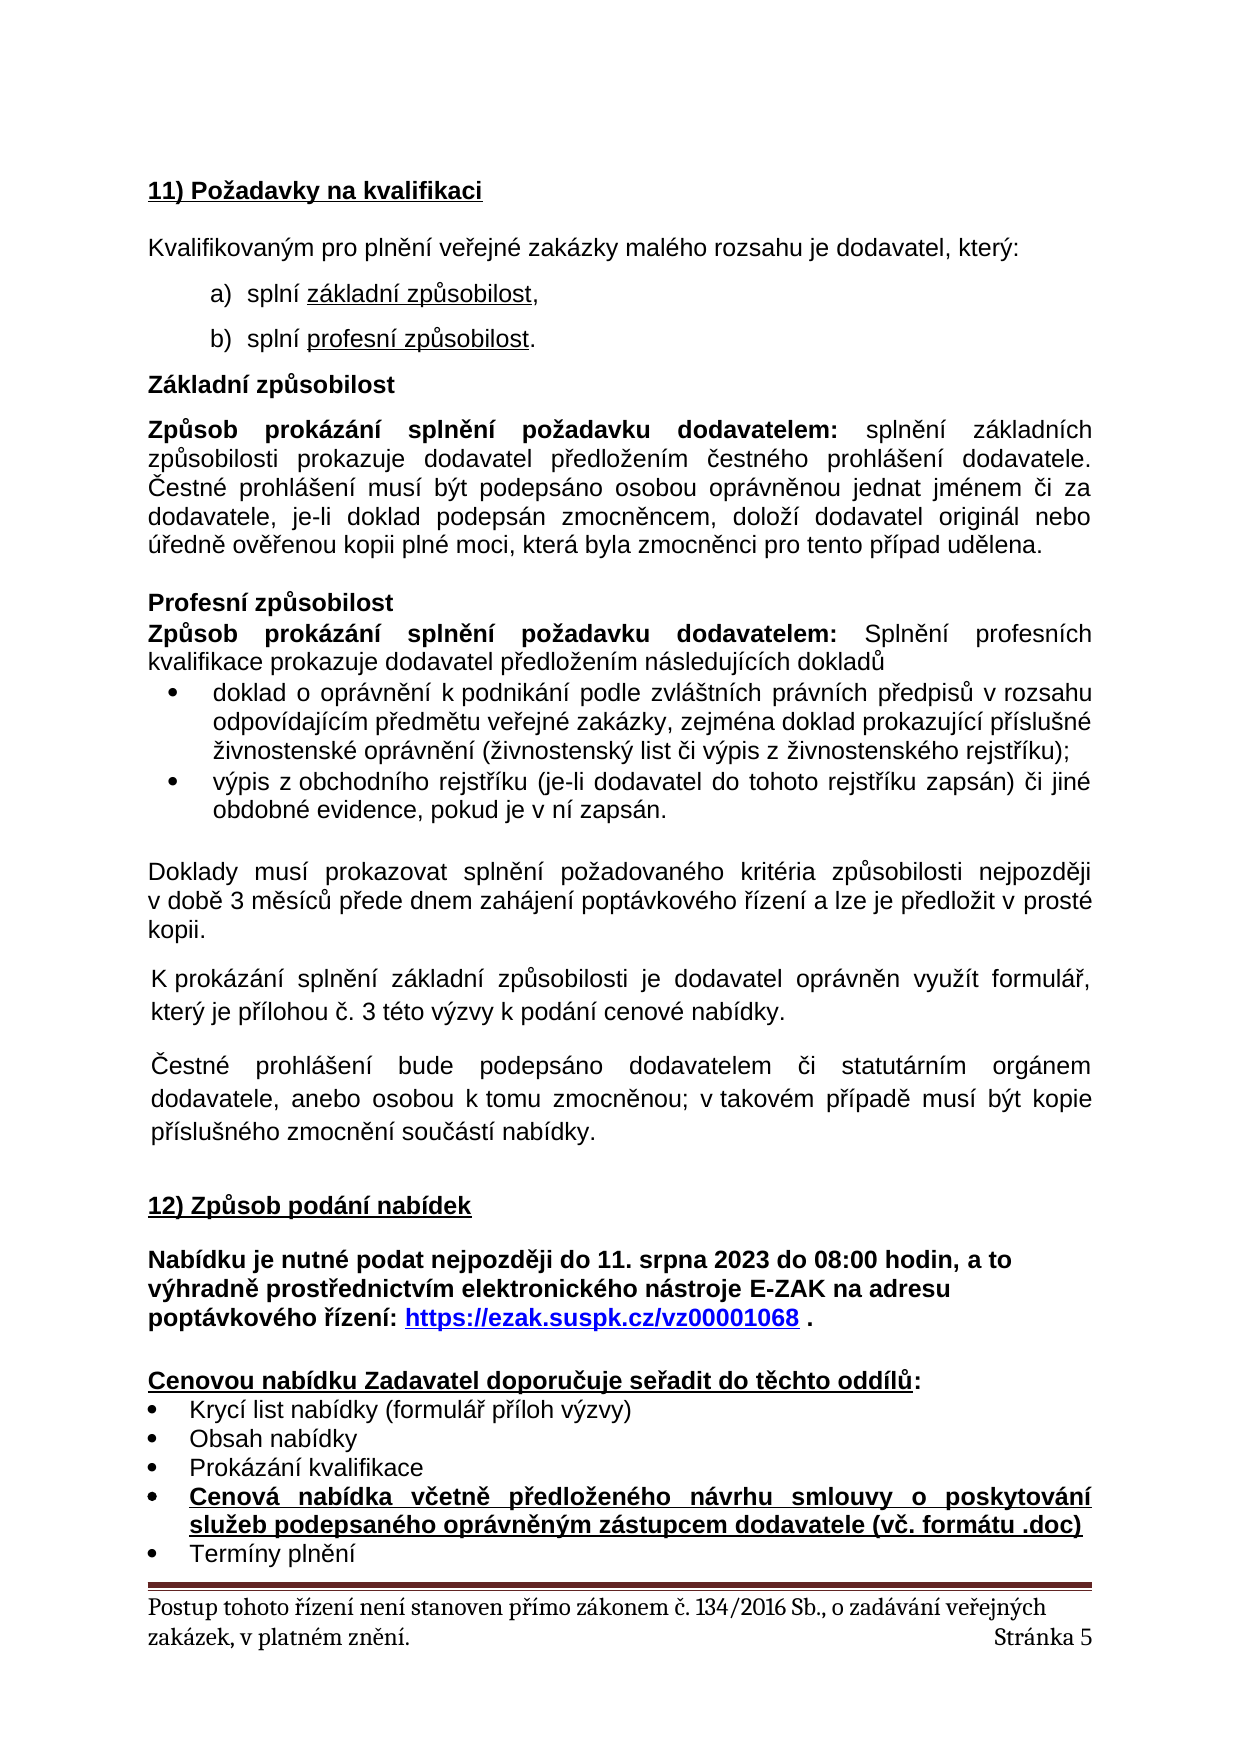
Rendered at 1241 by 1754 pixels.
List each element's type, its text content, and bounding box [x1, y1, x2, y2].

subtitle Nabídku je nutné podat nejpozději do 11. srpna 2023 do 08:00 hodin, a to výhradně prostřednictvím elektronického nástroje E-ZAK na adresu poptávkového řízení: https://ezak.suspk.cz/vz00001068 . [148, 1245, 1092, 1331]
list doklad o oprávnění k podnikání podle zvláštních právních předpisů v rozsahu odpovídajícím předmětu veřejné zakázky, zejména doklad prokazující příslušné živnostenské oprávnění (živnostenský list či výpis z živnostenského rejstříku); [168, 678, 1092, 764]
list Prokázání kvalifikace [148, 1453, 1092, 1482]
text 12) Způsob podání nabídek [148, 1191, 1092, 1220]
list splní profesní způsobilost. [210, 324, 1092, 353]
list Krycí list nabídky (formulář příloh výzvy) [148, 1395, 1092, 1424]
text Doklady musí prokazovat splnění požadovaného kritéria způsobilosti nejpozději v době 3 měsíců přede dnem zahájení poptávkového řízení a lze je předložit v prosté kopii. [148, 857, 1092, 943]
list splní základní způsobilost, [210, 279, 1092, 307]
list Termíny plnění [148, 1539, 1092, 1568]
list Čestné prohlášení bude podepsáno dodavatelem či statutárním orgánem dodavatele, anebo osobou k tomu zmocněnou; v takovém případě musí být kopie příslušného zmocnění součástí nabídky. [151, 1051, 1092, 1146]
list výpis z obchodního rejstříku (je-li dodavatel do tohoto rejstříku zapsán) či jiné obdobné evidence, pokud je v ní zapsán. [168, 767, 1092, 824]
text Cenovou nabídku Zadavatel doporučuje seřadit do těchto oddílů: [148, 1366, 1092, 1395]
list Obsah nabídky [148, 1424, 1092, 1453]
text Profesní způsobilost [148, 588, 1092, 616]
text Způsob prokázání splnění požadavku dodavatelem: splnění základních způsobilosti prokazuje dodavatel předložením čestného prohlášení dodavatele. Čestné prohlášení musí být podepsáno osobou oprávněnou jednat jménem či za dodavatele, je-li doklad podepsán zmocněncem, doloží dodavatel originál nebo úředně ověřenou kopii plné moci, která byla zmocněnci pro tento případ udělena. [148, 415, 1092, 559]
text Způsob prokázání splnění požadavku dodavatelem: Splnění profesních kvalifikace prokazuje dodavatel předložením následujících dokladů [148, 618, 1092, 676]
list Cenová nabídka včetně předloženého návrhu smlouvy o poskytování služeb podepsaného oprávněným zástupcem dodavatele (vč. formátu .doc) [148, 1482, 1092, 1539]
subtitle Základní způsobilost [148, 370, 1092, 398]
list Kvalifikovaným pro plnění veřejné zakázky malého rozsahu je dodavatel, který: [148, 233, 1092, 262]
text 11) Požadavky na kvalifikaci [148, 176, 1092, 204]
list K prokázání splnění základní způsobilosti je dodavatel oprávněn využít formulář, který je přílohou č. 3 této výzvy k podání cenové nabídky. [151, 964, 1092, 1026]
